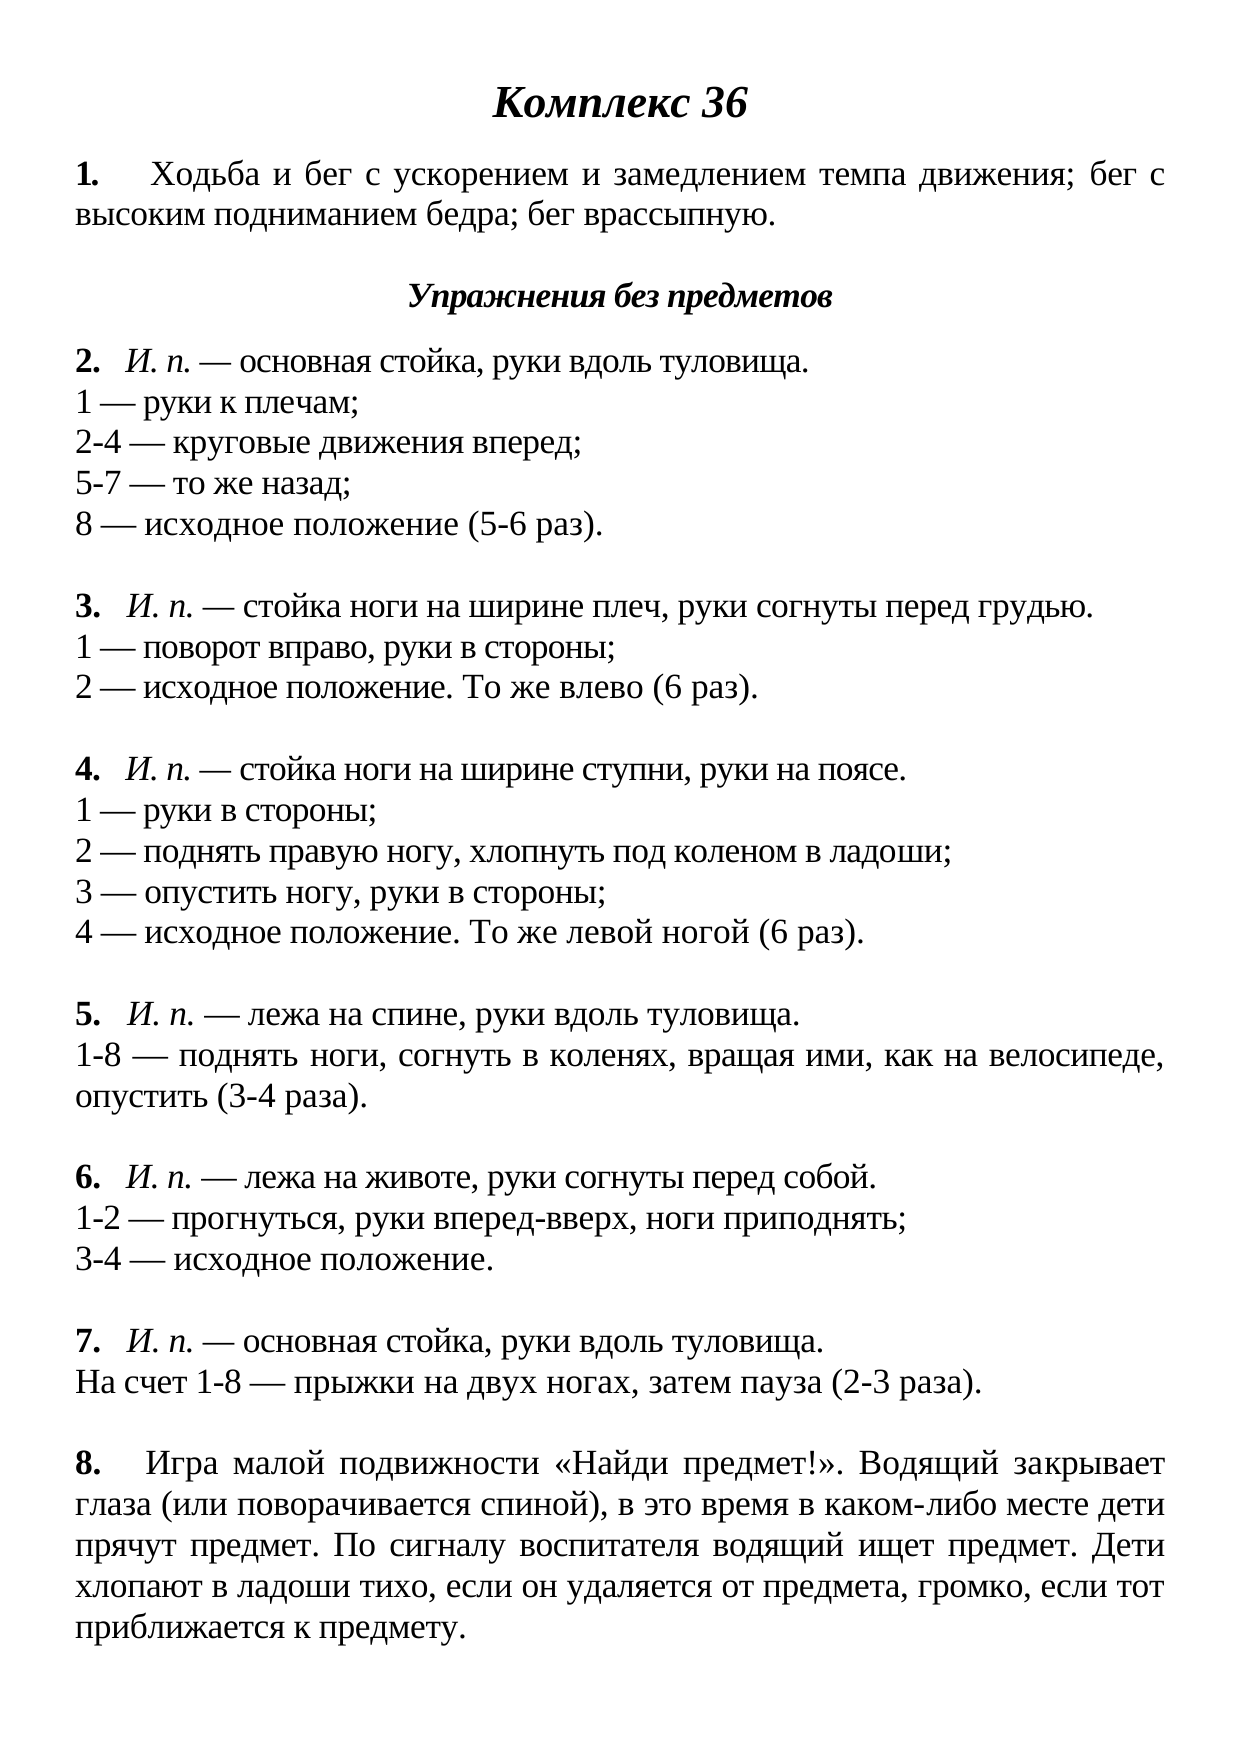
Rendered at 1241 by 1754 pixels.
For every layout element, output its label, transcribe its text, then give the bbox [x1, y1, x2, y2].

text 7. И. п. — основная стойка, руки вдоль туловища. [75, 1319, 1165, 1360]
text На счет 1-8 — прыжки на двух ногах, затем пауза (2-3 раза). [75, 1360, 1165, 1401]
text 1 — поворот вправо, руки в стороны; [75, 625, 1165, 666]
text 1-8 — поднять ноги, согнуть в коленях, вращая ими, как на велосипеде, опустить (3-4 раза). [75, 1033, 1165, 1115]
text 3-4 — исходное положение. [75, 1237, 1165, 1278]
text 2 — исходное положение. То же влево (6 раз). [75, 666, 1165, 707]
text 2-4 — круговые движения вперед; [75, 421, 1165, 462]
text 2 — поднять правую ногу, хлопнуть под коленом в ладоши; [75, 829, 1165, 870]
text Комплекс 36 [75, 75, 1165, 128]
text 3 — опустить ногу, руки в стороны; [75, 870, 1165, 911]
text Упражнения без предметов [75, 274, 1165, 315]
text 5. И. п. — лежа на спине, руки вдоль туловища. [75, 992, 1165, 1033]
text 6. И. п. — лежа на животе, руки согнуты перед собой. [75, 1156, 1165, 1197]
text 1 — руки в стороны; [75, 788, 1165, 829]
text 5-7 — то же назад; [75, 462, 1165, 502]
text 4 — исходное положение. То же левой ногой (6 раз). [75, 911, 1165, 952]
text 4. И. п. — стойка ноги на ширине ступни, руки на поясе. [75, 747, 1165, 788]
text 1. Ходьба и бег с ускорением и замедлением темпа движения; бег с высоким подниманием бедра; бег врассыпную. [75, 152, 1165, 233]
text 8. Игра малой подвижности «Найди предмет!». Водящий закрывает глаза (или поворачивается спиной), в это время в каком-либо месте дети прячут предмет. По сигналу воспитателя водящий ищет предмет. Дети хлопают в ладоши тихо, если он удаляется от предмета, громко, если тот приближается к предмету. [75, 1442, 1165, 1646]
text 1-2 — прогнуться, руки вперед-вверх, ноги приподнять; [75, 1197, 1165, 1237]
text 2. И. п. — основная стойка, руки вдоль туловища. [75, 339, 1165, 380]
text 1 — руки к плечам; [75, 380, 1165, 421]
text 8 — исходное положение (5-6 раз). [75, 502, 1165, 543]
text 3. И. п. — стойка ноги на ширине плеч, руки согнуты перед грудью. [75, 584, 1165, 625]
